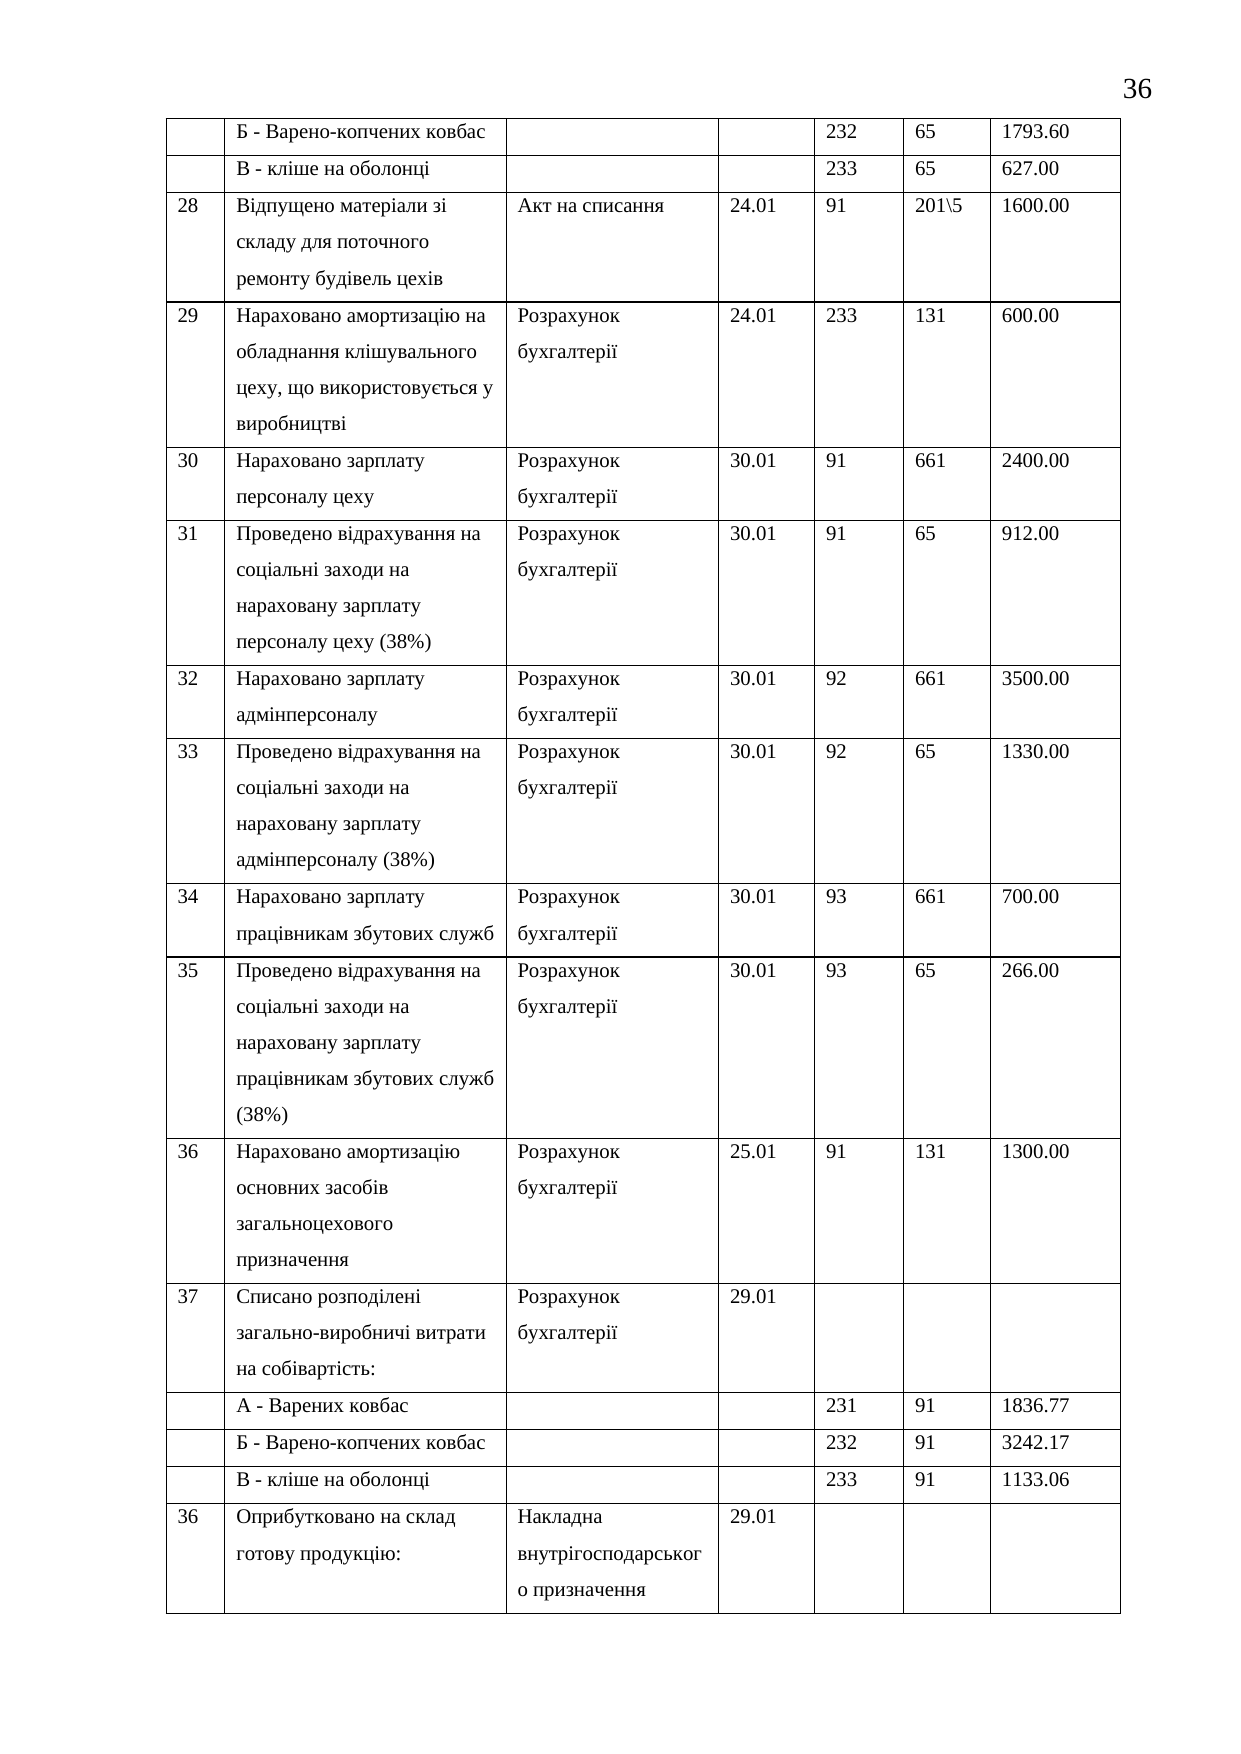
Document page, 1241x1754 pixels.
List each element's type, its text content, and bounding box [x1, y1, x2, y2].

table_cell [167, 1467, 224, 1503]
table_cell Проведено відрахування на соціальні заходи на нараховану зарплату адмінперсоналу (38%) [225, 739, 506, 883]
table_cell Акт на списання [507, 193, 718, 301]
table_cell 131 [904, 1139, 990, 1283]
table_cell 1133.06 [991, 1467, 1120, 1503]
table_cell [815, 1504, 903, 1612]
table_cell 232 [815, 1430, 903, 1466]
table_cell 29.01 [719, 1504, 814, 1612]
table_cell 2400.00 [991, 448, 1120, 520]
table_cell [719, 1467, 814, 1503]
table_cell Нараховано зарплату працівникам збутових служб [225, 884, 506, 956]
table_cell 30.01 [719, 448, 814, 520]
table_cell 233 [815, 1467, 903, 1503]
table_cell [507, 1393, 718, 1429]
table_cell А - Варених ковбас [225, 1393, 506, 1429]
table_cell 92 [815, 666, 903, 738]
table_cell 627.00 [991, 156, 1120, 192]
table_cell 65 [904, 521, 990, 665]
table_cell 1836.77 [991, 1393, 1120, 1429]
table_cell Нараховано зарплату адмінперсоналу [225, 666, 506, 738]
table_cell 661 [904, 666, 990, 738]
table_cell 36 [167, 1139, 224, 1283]
table_cell [167, 119, 224, 155]
table_cell 91 [815, 1139, 903, 1283]
table_cell Розрахунок бухгалтерії [507, 303, 718, 447]
table_cell 65 [904, 156, 990, 192]
table_cell 1300.00 [991, 1139, 1120, 1283]
table_cell 201\5 [904, 193, 990, 301]
table_cell 131 [904, 303, 990, 447]
table_cell В - кліше на оболонці [225, 1467, 506, 1503]
table_cell 29 [167, 303, 224, 447]
table_cell Нараховано амортизацію основних засобів загальноцехового призначення [225, 1139, 506, 1283]
table_cell 36 [167, 1504, 224, 1612]
table_cell 93 [815, 884, 903, 956]
table_cell [167, 156, 224, 192]
table_cell 91 [904, 1467, 990, 1503]
table_cell [719, 119, 814, 155]
table_cell 30.01 [719, 958, 814, 1138]
table_cell Проведено відрахування на соціальні заходи на нараховану зарплату персоналу цеху (38%) [225, 521, 506, 665]
table_cell Розрахунок бухгалтерії [507, 448, 718, 520]
table_cell [507, 156, 718, 192]
table_cell 65 [904, 739, 990, 883]
table_cell 912.00 [991, 521, 1120, 665]
table_cell 25.01 [719, 1139, 814, 1283]
table_cell 600.00 [991, 303, 1120, 447]
table_cell 92 [815, 739, 903, 883]
table_cell 661 [904, 884, 990, 956]
table_cell [991, 1284, 1120, 1392]
table_cell 1600.00 [991, 193, 1120, 301]
table_cell 91 [904, 1393, 990, 1429]
table_cell [167, 1393, 224, 1429]
table_cell 266.00 [991, 958, 1120, 1138]
table_cell 91 [904, 1430, 990, 1466]
table_cell [815, 1284, 903, 1392]
table_cell Накладна внутрігосподарського призначення [507, 1504, 718, 1612]
table_cell 30.01 [719, 521, 814, 665]
table_cell 29.01 [719, 1284, 814, 1392]
table_cell Розрахунок бухгалтерії [507, 666, 718, 738]
table_cell Проведено відрахування на соціальні заходи на нараховану зарплату працівникам збутових служб (38%) [225, 958, 506, 1138]
table_cell [507, 119, 718, 155]
table_cell [991, 1504, 1120, 1612]
table_cell 28 [167, 193, 224, 301]
table_cell 30.01 [719, 884, 814, 956]
table_cell Відпущено матеріали зі складу для поточного ремонту будівель цехів [225, 193, 506, 301]
table_cell 3242.17 [991, 1430, 1120, 1466]
table_cell [719, 1430, 814, 1466]
table_cell 65 [904, 119, 990, 155]
table_cell Розрахунок бухгалтерії [507, 958, 718, 1138]
table_cell 30.01 [719, 739, 814, 883]
table_cell Списано розподілені загально-виробничі витрати на собівартість: [225, 1284, 506, 1392]
table_cell Розрахунок бухгалтерії [507, 739, 718, 883]
table_cell Розрахунок бухгалтерії [507, 1139, 718, 1283]
table_cell Б - Варено-копчених ковбас [225, 119, 506, 155]
table_cell 65 [904, 958, 990, 1138]
table_cell [719, 1393, 814, 1429]
table_cell [507, 1430, 718, 1466]
table_cell 1330.00 [991, 739, 1120, 883]
table_cell Розрахунок бухгалтерії [507, 521, 718, 665]
table_cell [719, 156, 814, 192]
table_cell 1793.60 [991, 119, 1120, 155]
table_cell 24.01 [719, 303, 814, 447]
table_cell 233 [815, 303, 903, 447]
table_cell 231 [815, 1393, 903, 1429]
table_cell 232 [815, 119, 903, 155]
table_cell Нараховано зарплату персоналу цеху [225, 448, 506, 520]
table_cell Розрахунок бухгалтерії [507, 884, 718, 956]
table_cell Б - Варено-копчених ковбас [225, 1430, 506, 1466]
table_cell 91 [815, 521, 903, 665]
table_cell 34 [167, 884, 224, 956]
table_cell 91 [815, 448, 903, 520]
table_cell 32 [167, 666, 224, 738]
table_cell 700.00 [991, 884, 1120, 956]
table_cell Розрахунок бухгалтерії [507, 1284, 718, 1392]
table_cell [507, 1467, 718, 1503]
table_cell 91 [815, 193, 903, 301]
table_cell 35 [167, 958, 224, 1138]
table_cell В - кліше на оболонці [225, 156, 506, 192]
table_cell [167, 1430, 224, 1466]
table_cell Оприбутковано на склад готову продукцію: [225, 1504, 506, 1612]
table_cell 233 [815, 156, 903, 192]
table_cell 33 [167, 739, 224, 883]
table_cell 3500.00 [991, 666, 1120, 738]
table_cell 24.01 [719, 193, 814, 301]
table_cell 31 [167, 521, 224, 665]
table_cell 30 [167, 448, 224, 520]
table_cell 30.01 [719, 666, 814, 738]
table_cell 37 [167, 1284, 224, 1392]
table_cell Нараховано амортизацію на обладнання клішувального цеху, що використовується у виробництві [225, 303, 506, 447]
table_cell [904, 1284, 990, 1392]
table_cell [904, 1504, 990, 1612]
table_cell 93 [815, 958, 903, 1138]
table_cell 661 [904, 448, 990, 520]
